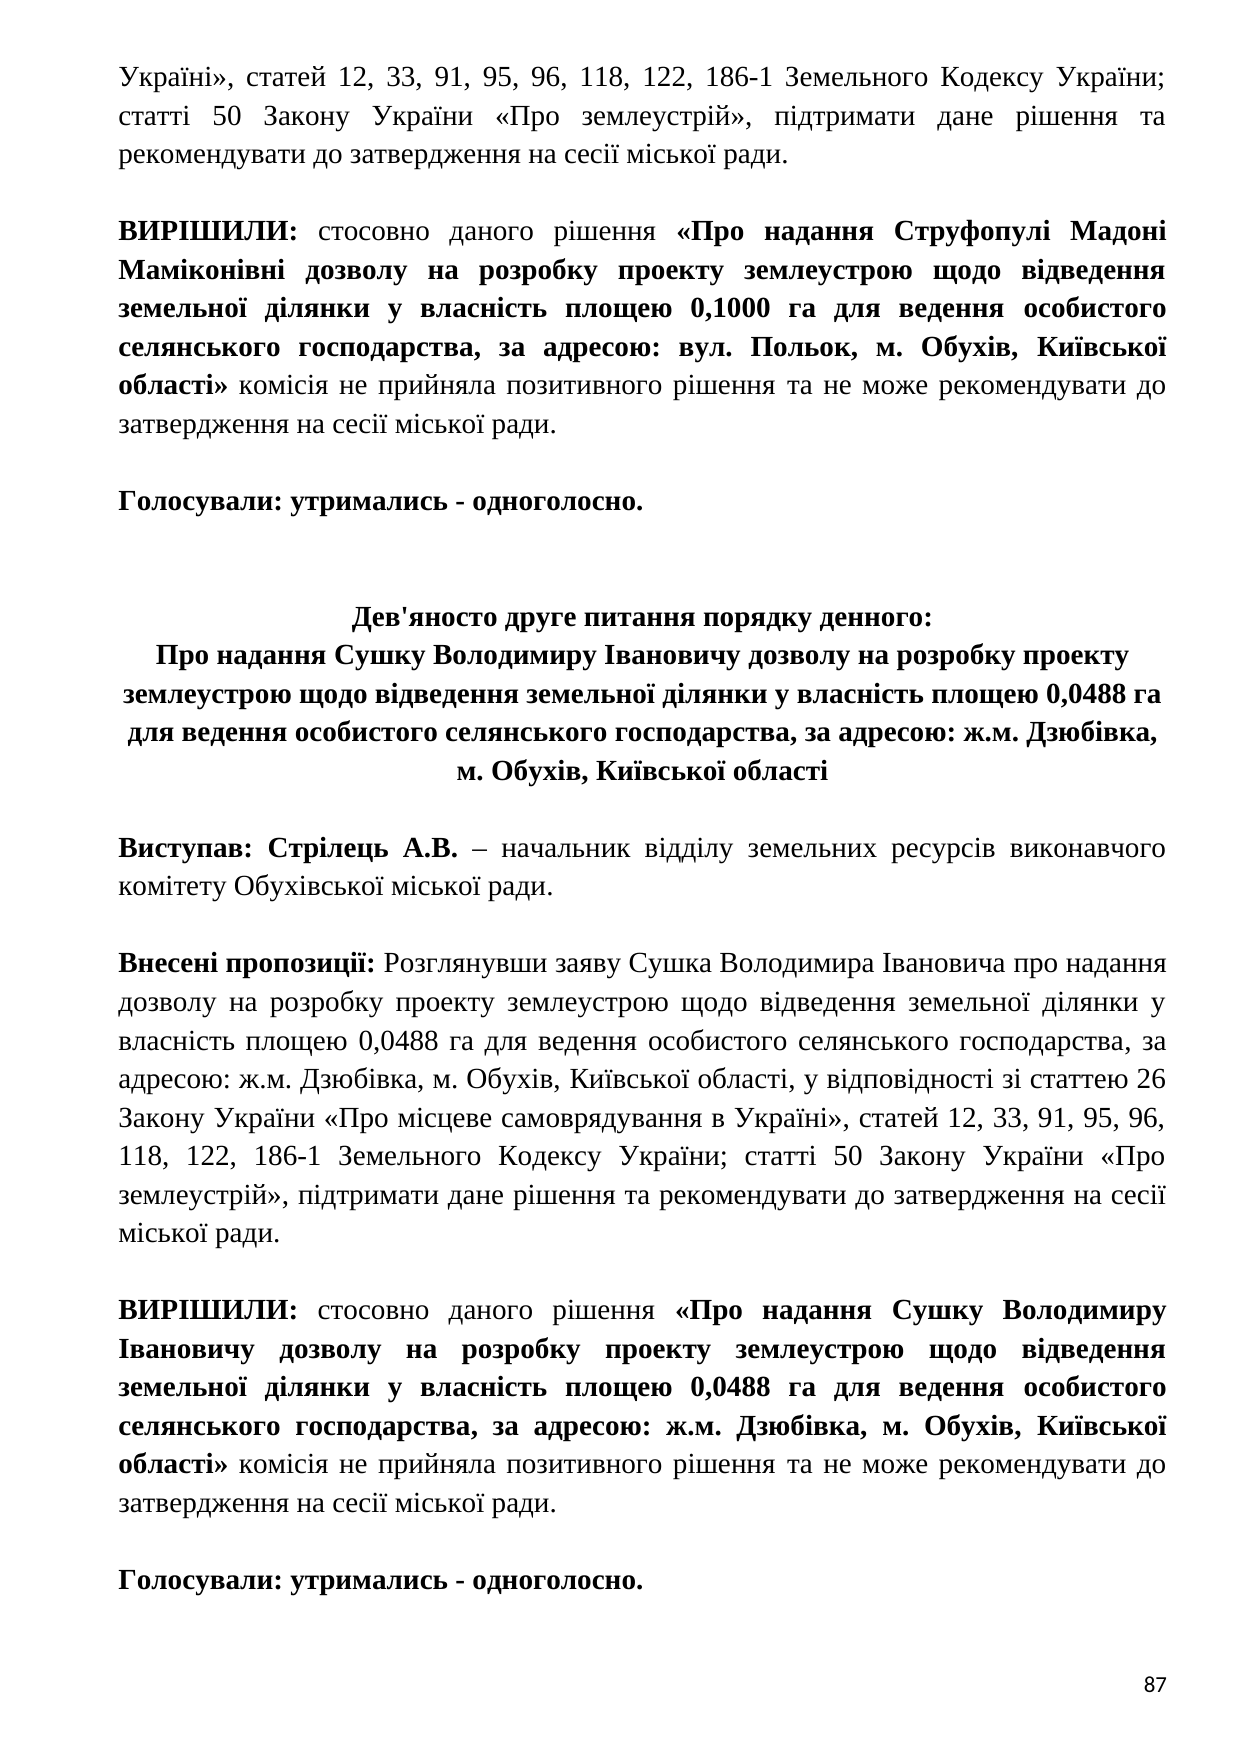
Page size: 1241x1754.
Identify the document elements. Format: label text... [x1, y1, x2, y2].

text ВИРІШИЛИ: стосовно даного рішення «Про надання Струфопулі Мадоні Маміконівні дозволу на розробку проекту землеустрою щодо відведення земельної ділянки у власність площею 0,1000 га для ведення особистого селянського господарства, за адресою: вул. Польок, м. Обухів, Київської області» комісія не прийняла позитивного рішення та не може рекомендувати до затвердження на сесії міської ради. [118, 213, 1167, 439]
list Внесені пропозиції: Розглянувши заяву Сушка Володимира Івановича про надання дозволу на розробку проекту землеустрою щодо відведення земельної ділянки у власність площею 0,0488 га для ведення особистого селянського господарства, за адресою: ж.м. Дзюбівка, м. Обухів, Київської області, у відповідності зі статтею 26 Закону України «Про місцеве самоврядування в Україні», статей 12, 33, 91, 95, 96, 118, 122, 186-1 Земельного Кодексу України; статті 50 Закону України «Про землеустрій», підтримати дане рішення та рекомендувати до затвердження на сесії міської ради. [118, 946, 1167, 1249]
text Про надання Сушку Володимиру Івановичу дозволу на розробку проекту землеустрою щодо відведення земельної ділянки у власність площею 0,0488 га для ведення особистого селянського господарства, за адресою: ж.м. Дзюбівка, м. Обухів, Київської області [118, 637, 1167, 786]
text Голосували: утримались - одноголосно. [118, 483, 1167, 517]
text Виступав: Стрілець А.В. – начальник відділу земельних ресурсів виконавчого комітету Обухівської міської ради. [118, 830, 1167, 902]
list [118, 59, 1167, 170]
text Дев'яносто друге питання порядку денного: [118, 599, 1167, 632]
text Голосували: утримались - одноголосно. [118, 1562, 1167, 1596]
text ВИРІШИЛИ: стосовно даного рішення «Про надання Сушку Володимиру Івановичу дозволу на розробку проекту землеустрою щодо відведення земельної ділянки у власність площею 0,0488 га для ведення особистого селянського господарства, за адресою: ж.м. Дзюбівка, м. Обухів, Київської області» комісія не прийняла позитивного рішення та не може рекомендувати до затвердження на сесії міської ради. [118, 1292, 1167, 1519]
